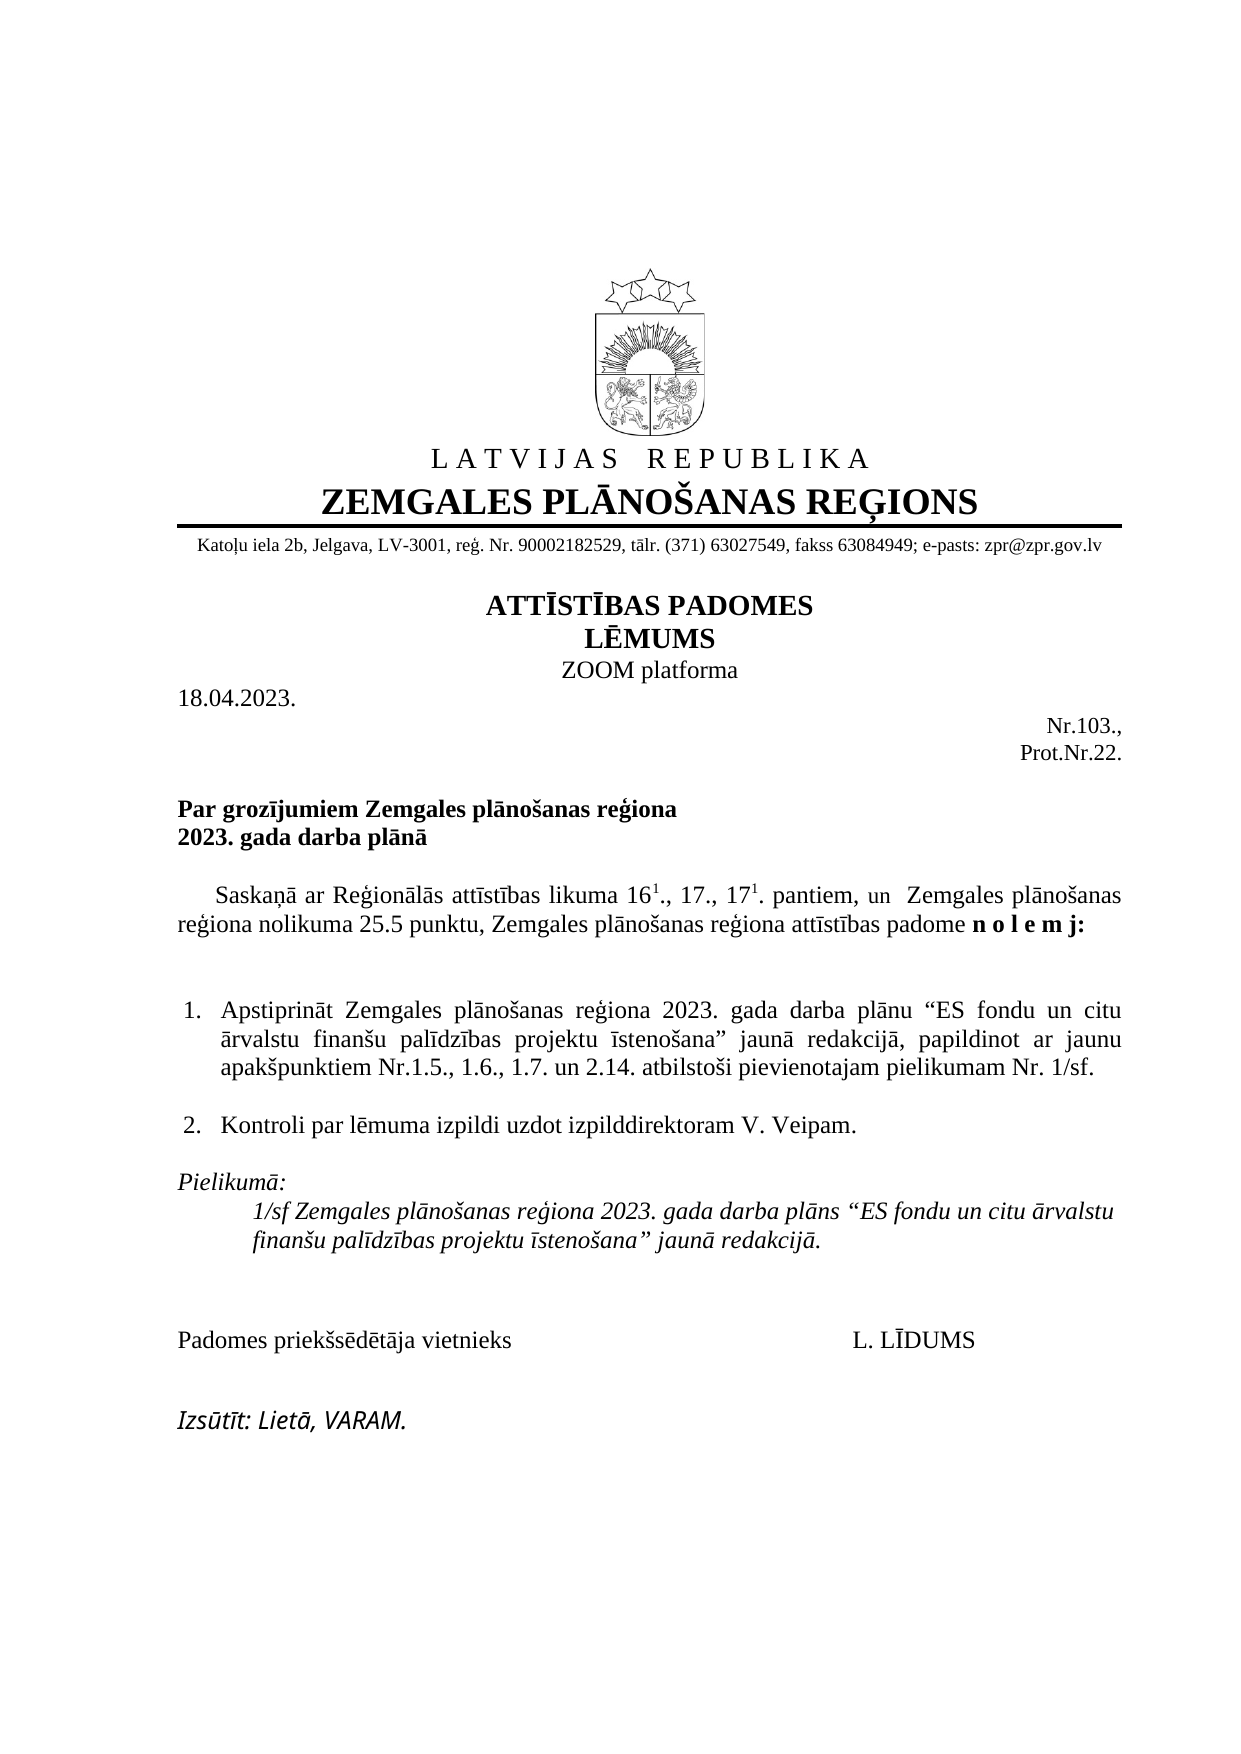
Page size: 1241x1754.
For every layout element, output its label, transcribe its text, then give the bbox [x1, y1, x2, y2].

list 1/sf Zemgales plānošanas reģiona 2023. gada darba plāns “ES fondu un citu ārvalstu finanšu palīdzības projektu īstenošana” jaunā redakcijā. [252, 1196, 1122, 1254]
text Izsūtīt: Lietā, VARAM. [177, 1403, 1122, 1437]
text ZEMGALES PLĀNOŠANAS REĢIONS [177, 479, 1122, 524]
list Kontroli par lēmuma izpildi uzdot izpilddirektoram V. Veipam. [183, 1110, 1122, 1139]
text LĒMUMS [177, 621, 1122, 655]
text 18.04.2023. [177, 683, 1122, 712]
picture [595, 268, 705, 436]
text Katoļu iela 2b, Jelgava, LV-3001, reģ. Nr. 90002182529, tālr. (371) 63027549, fakss 63084949; e-pasts: zpr@zpr.gov.lv [177, 534, 1122, 556]
list Apstiprināt Zemgales plānošanas reģiona 2023. gada darba plānu “ES fondu un citu ārvalstu finanšu palīdzības projektu īstenošana” jaunā redakcijā, papildinot ar jaunu apakšpunktiem Nr.1.5., 1.6., 1.7. un 2.14. atbilstoši pievienotajam pielikumam Nr. 1/sf. [183, 995, 1122, 1081]
text Par grozījumiem Zemgales plānošanas reģiona [177, 794, 1122, 822]
text Padomes priekšsēdētāja vietnieks L. LĪDUMS [177, 1326, 1122, 1354]
text Nr.103., [177, 712, 1122, 739]
text 2023. gada darba plānā [177, 822, 1122, 851]
text Saskaņā ar Reģionālās attīstības likuma 161., 17., 171. pantiem, un Zemgales plānošanas reģiona nolikuma 25.5 punktu, Zemgales plānošanas reģiona attīstības padome n o l e m j: [177, 880, 1122, 937]
text Prot.Nr.22. [177, 739, 1122, 765]
text ATTĪSTĪBAS PADOMES [177, 588, 1122, 621]
text L A T V I J A S R E P U B L I K A [177, 441, 1122, 474]
text ZOOM platforma [177, 655, 1122, 683]
text Pielikumā: [177, 1167, 1122, 1196]
